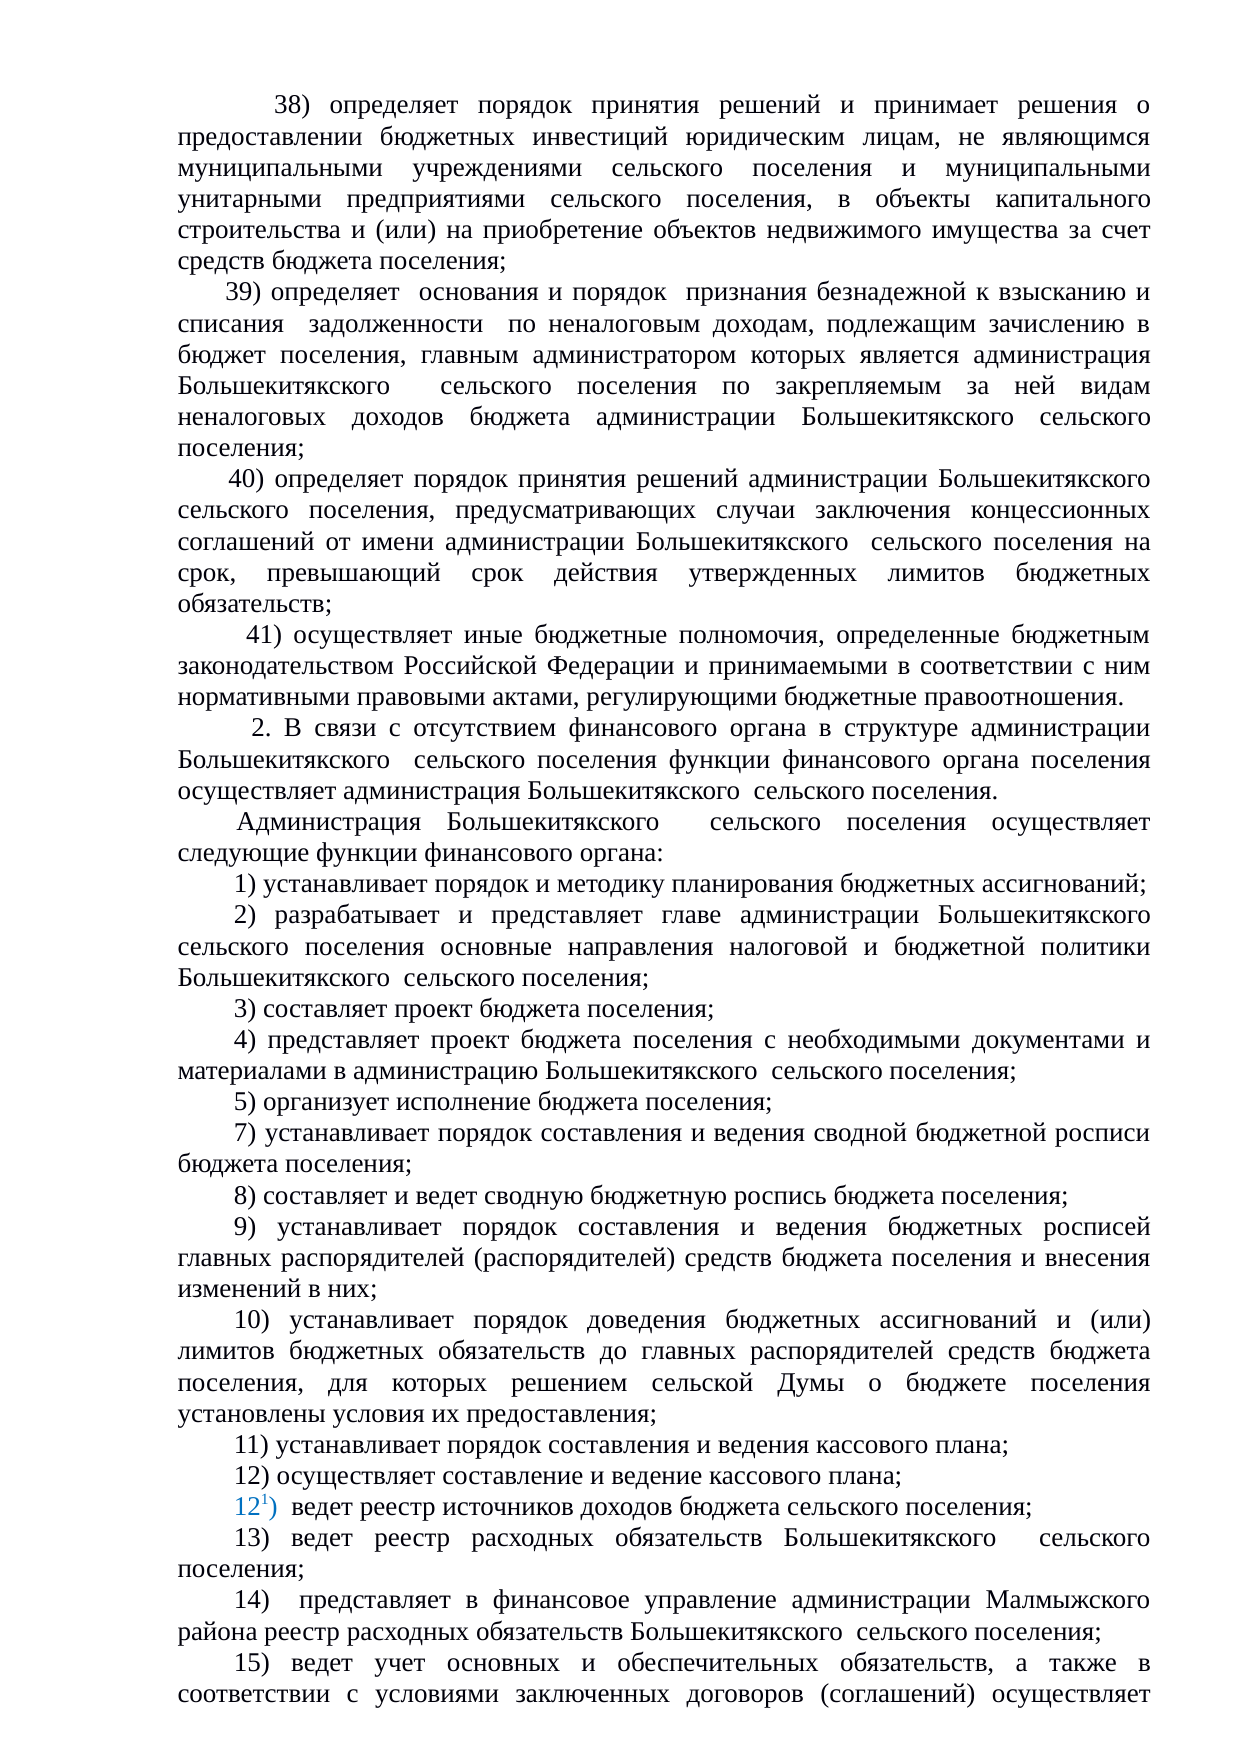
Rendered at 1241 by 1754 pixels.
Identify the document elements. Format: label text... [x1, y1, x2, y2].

list 39) определяет основания и порядок признания безнадежной к взысканию и списания задолженности по неналоговым доходам, подлежащим зачислению в бюджет поселения, главным администратором которых является администрация Большекитякского сельского поселения по закрепляемым за ней видам неналоговых доходов бюджета администрации Большекитякского сельского поселения; [177, 276, 1152, 462]
text 9) устанавливает порядок составления и ведения бюджетных росписей главных распорядителей (распорядителей) средств бюджета поселения и внесения изменений в них; [177, 1210, 1152, 1303]
text 4) представляет проект бюджета поселения с необходимыми документами и материалами в администрацию Большекитякского сельского поселения; [177, 1023, 1152, 1085]
list 38) определяет порядок принятия решений и принимает решения о предоставлении бюджетных инвестиций юридическим лицам, не являющимся муниципальными учреждениями сельского поселения и муниципальными унитарными предприятиями сельского поселения, в объекты капитального строительства и (или) на приобретение объектов недвижимого имущества за счет средств бюджета поселения; [177, 89, 1152, 276]
text 8) составляет и ведет сводную бюджетную роспись бюджета поселения; [177, 1179, 1152, 1210]
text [177, 1646, 1152, 1708]
text 2) разрабатывает и представляет главе администрации Большекитякского сельского поселения основные направления налоговой и бюджетной политики Большекитякского сельского поселения; [177, 898, 1152, 992]
text 1) устанавливает порядок и методику планирования бюджетных ассигнований; [177, 867, 1152, 898]
text 3) составляет проект бюджета поселения; [177, 992, 1152, 1023]
text 13) ведет реестр расходных обязательств Большекитякского сельского поселения; [177, 1521, 1152, 1584]
text 2. В связи с отсутствием финансового органа в структуре администрации Большекитякского сельского поселения функции финансового органа поселения осуществляет администрация Большекитякского сельского поселения. [177, 712, 1152, 805]
text 10) устанавливает порядок доведения бюджетных ассигнований и (или) лимитов бюджетных обязательств до главных распорядителей средств бюджета поселения, для которых решением сельской Думы о бюджете поселения установлены условия их предоставления; [177, 1303, 1152, 1428]
text 121) ведет реестр источников доходов бюджета сельского поселения; [177, 1490, 1152, 1521]
text 14) представляет в финансовое управление администрации Малмыжского района реестр расходных обязательств Большекитякского сельского поселения; [177, 1584, 1152, 1646]
list 40) определяет порядок принятия решений администрации Большекитякского сельского поселения, предусматривающих случаи заключения концессионных соглашений от имени администрации Большекитякского сельского поселения на срок, превышающий срок действия утвержденных лимитов бюджетных обязательств; [177, 462, 1152, 618]
text 5) организует исполнение бюджета поселения; [177, 1085, 1152, 1116]
text 11) устанавливает порядок составления и ведения кассового плана; [177, 1428, 1152, 1459]
text 12) осуществляет составление и ведение кассового плана; [177, 1459, 1152, 1490]
text Администрация Большекитякского сельского поселения осуществляет следующие функции финансового органа: [177, 805, 1152, 867]
list 41) осуществляет иные бюджетные полномочия, определенные бюджетным законодательством Российской Федерации и принимаемыми в соответствии с ним нормативными правовыми актами, регулирующими бюджетные правоотношения. [177, 618, 1152, 712]
text 7) устанавливает порядок составления и ведения сводной бюджетной росписи бюджета поселения; [177, 1116, 1152, 1179]
